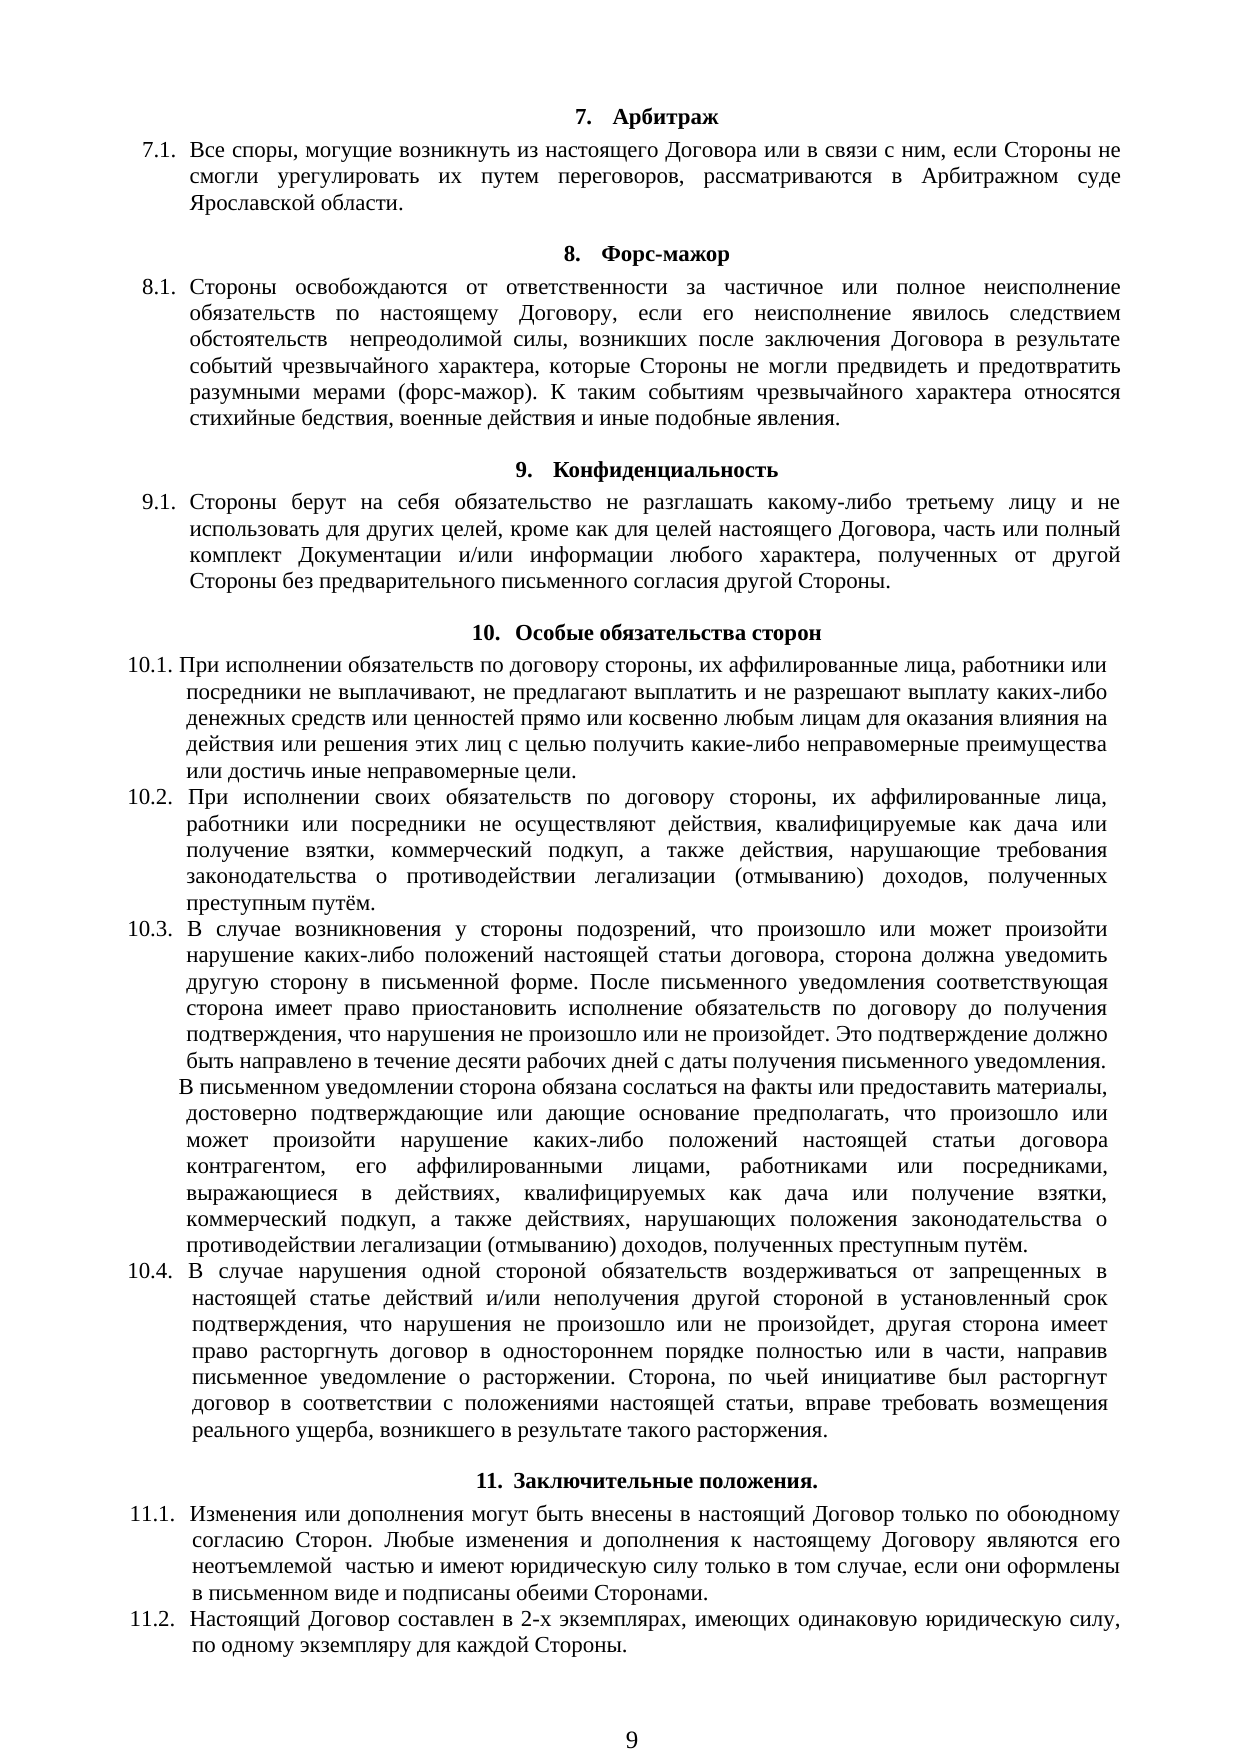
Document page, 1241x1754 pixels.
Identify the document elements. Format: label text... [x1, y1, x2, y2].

list Настоящий Договор составлен в 2-х экземплярах, имеющих одинаковую юридическую силу, по одному экземпляру для каждой Стороны. [129, 1605, 1122, 1658]
list Стороны берут на себя обязательство не разглашать какому-либо третьему лицу и не использовать для других целей, кроме как для целей настоящего Договора, часть или полный комплект Документации и/или информации любого характера, полученных от другой Стороны без предварительного письменного согласия другой Стороны. [142, 488, 1122, 594]
list Изменения или дополнения могут быть внесены в настоящий Договор только по обоюдному согласию Сторон. Любые изменения и дополнения к настоящему Договору являются его неотъемлемой частью и имеют юридическую силу только в том случае, если они оформлены в письменном виде и подписаны обеими Сторонами. [129, 1500, 1122, 1605]
subtitle Форс-мажор [171, 240, 1122, 266]
subtitle Арбитраж [171, 103, 1122, 130]
subtitle Конфиденциальность [171, 456, 1122, 482]
subtitle Особые обязательства сторон [171, 619, 1122, 645]
subtitle Заключительные положения. [171, 1467, 1122, 1493]
text 10.3. В случае возникновения у стороны подозрений, что произошло или может произойти нарушение каких-либо положений настоящей статьи договора, сторона должна уведомить другую сторону в письменной форме. После письменного уведомления соответствующая сторона имеет право приостановить исполнение обязательств по договору до получения подтверждения, что нарушения не произошло или не произойдет. Это подтверждение должно быть направлено в течение десяти рабочих дней с даты получения письменного уведомления. [127, 915, 1109, 1073]
text 10.1. При исполнении обязательств по договору стороны, их аффилированные лица, работники или посредники не выплачивают, не предлагают выплатить и не разрешают выплату каких-либо денежных средств или ценностей прямо или косвенно любым лицам для оказания влияния на действия или решения этих лиц с целью получить какие-либо неправомерные преимущества или достичь иные неправомерные цели. [127, 651, 1109, 783]
text 10.2. При исполнении своих обязательств по договору стороны, их аффилированные лица, работники или посредники не осуществляют действия, квалифицируемые как дача или получение взятки, коммерческий подкуп, а также действия, нарушающие требования законодательства о противодействии легализации (отмыванию) доходов, полученных преступным путём. [127, 783, 1109, 915]
text В письменном уведомлении сторона обязана сослаться на факты или предоставить материалы, достоверно подтверждающие или дающие основание предполагать, что произошло или может произойти нарушение каких-либо положений настоящей статьи договора контрагентом, его аффилированными лицами, работниками или посредниками, выражающиеся в действиях, квалифицируемых как дача или получение взятки, коммерческий подкуп, а также действиях, нарушающих положения законодательства о противодействии легализации (отмыванию) доходов, полученных преступным путём. [127, 1073, 1109, 1258]
list Стороны освобождаются от ответственности за частичное или полное неисполнение обязательств по настоящему Договору, если его неисполнение явилось следствием обстоятельств непреодолимой силы, возникших после заключения Договора в результате событий чрезвычайного характера, которые Стороны не могли предвидеть и предотвратить разумными мерами (форс-мажор). К таким событиям чрезвычайного характера относятся стихийные бедствия, военные действия и иные подобные явления. [142, 273, 1122, 431]
list Все споры, могущие возникнуть из настоящего Договора или в связи с ним, если Стороны не смогли урегулировать их путем переговоров, рассматриваются в Арбитражном суде Ярославской области. [142, 136, 1122, 215]
text 10.4. В случае нарушения одной стороной обязательств воздерживаться от запрещенных в настоящей статье действий и/или неполучения другой стороной в установленный срок подтверждения, что нарушения не произошло или не произойдет, другая сторона имеет право расторгнуть договор в одностороннем порядке полностью или в части, направив письменное уведомление о расторжении. Сторона, по чьей инициативе был расторгнут договор в соответствии с положениями настоящей статьи, вправе требовать возмещения реального ущерба, возникшего в результате такого расторжения. [127, 1258, 1109, 1442]
